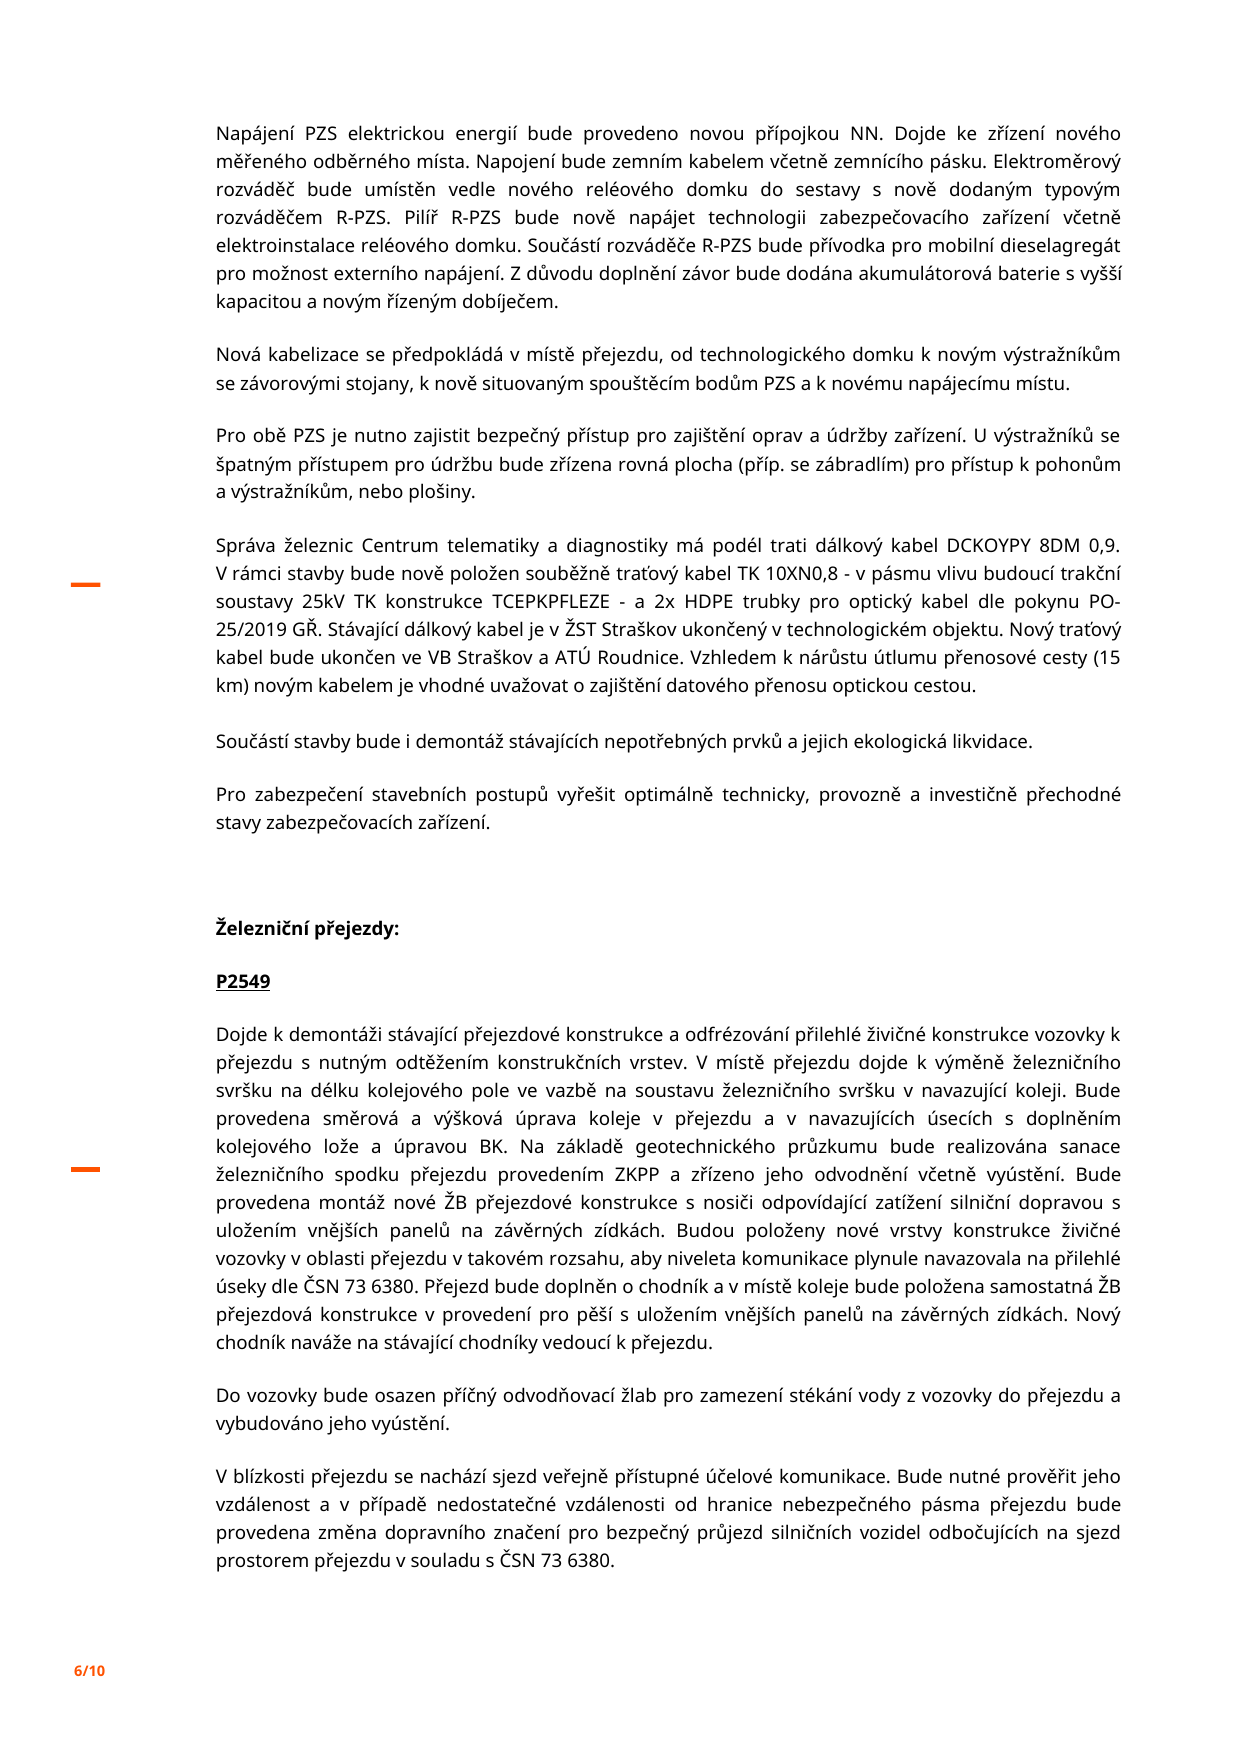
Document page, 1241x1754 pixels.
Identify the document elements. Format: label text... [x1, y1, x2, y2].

text Pro obě PZS je nutno zajistit bezpečný přístup pro zajištění oprav a údržby zařízení. U výstražníků se špatným přístupem pro údržbu bude zřízena rovná plocha (příp. se zábradlím) pro přístup k pohonům a výstražníkům, nebo plošiny. [216, 423, 1122, 504]
text Dojde k demontáži stávající přejezdové konstrukce a odfrézování přilehlé živičné konstrukce vozovky k přejezdu s nutným odtěžením konstrukčních vrstev. V místě přejezdu dojde k výměně železničního svršku na délku kolejového pole ve vazbě na soustavu železničního svršku v navazující koleji. Bude provedena směrová a výšková úprava koleje v přejezdu a v navazujících úsecích s doplněním kolejového lože a úpravou BK. Na základě geotechnického průzkumu bude realizována sanace železničního spodku přejezdu provedením ZKPP a zřízeno jeho odvodnění včetně vyústění. Bude provedena montáž nové ŽB přejezdové konstrukce s nosiči odpovídající zatížení silniční dopravou s uložením vnějších panelů na závěrných zídkách. Budou položeny nové vrstvy konstrukce živičné vozovky v oblasti přejezdu v takovém rozsahu, aby niveleta komunikace plynule navazovala na přilehlé úseky dle ČSN 73 6380. Přejezd bude doplněn o chodník a v místě koleje bude položena samostatná ŽB přejezdová konstrukce v provedení pro pěší s uložením vnějších panelů na závěrných zídkách. Nový chodník naváže na stávající chodníky vedoucí k přejezdu. [216, 1021, 1122, 1355]
text Nová kabelizace se předpokládá v místě přejezdu, od technologického domku k novým výstražníkům se závorovými stojany, k nově situovaným spouštěcím bodům PZS a k novému napájecímu místu. [216, 342, 1122, 395]
text Správa železnic Centrum telematiky a diagnostiky má podél trati dálkový kabel DCKOYPY 8DM 0,9. V rámci stavby bude nově položen souběžně traťový kabel TK 10XN0,8 - v pásmu vlivu budoucí trakční soustavy 25kV TK konstrukce TCEPKPFLEZE - a 2x HDPE trubky pro optický kabel dle pokynu PO-25/2019 GŘ. Stávající dálkový kabel je v ŽST Straškov ukončený v technologickém objektu. Nový traťový kabel bude ukončen ve VB Straškov a ATÚ Roudnice. Vzhledem k nárůstu útlumu přenosové cesty (15 km) novým kabelem je vhodné uvažovat o zajištění datového přenosu optickou cestou. [216, 532, 1122, 697]
text P2549 [216, 968, 1122, 994]
text Napájení PZS elektrickou energií bude provedeno novou přípojkou NN. Dojde ke zřízení nového měřeného odběrného místa. Napojení bude zemním kabelem včetně zemnícího pásku. Elektroměrový rozváděč bude umístěn vedle nového reléového domku do sestavy s nově dodaným typovým rozváděčem R-PZS. Pilíř R-PZS bude nově napájet technologii zabezpečovacího zařízení včetně elektroinstalace reléového domku. Součástí rozváděče R-PZS bude přívodka pro mobilní dieselagregát pro možnost externího napájení. Z důvodu doplnění závor bude dodána akumulátorová baterie s vyšší kapacitou a novým řízeným dobíječem. [216, 121, 1122, 314]
text Do vozovky bude osazen příčný odvodňovací žlab pro zamezení stékání vody z vozovky do přejezdu a vybudováno jeho vyústění. [216, 1382, 1122, 1436]
text Pro zabezpečení stavebních postupů vyřešit optimálně technicky, provozně a investičně přechodné stavy zabezpečovacích zařízení. [216, 781, 1122, 834]
text V blízkosti přejezdu se nachází sjezd veřejně přístupné účelové komunikace. Bude nutné prověřit jeho vzdálenost a v případě nedostatečné vzdálenosti od hranice nebezpečného pásma přejezdu bude provedena změna dopravního značení pro bezpečný průjezd silničních vozidel odbočujících na sjezd prostorem přejezdu v souladu s ČSN 73 6380. [216, 1463, 1122, 1573]
text Součástí stavby bude i demontáž stávajících nepotřebných prvků a jejich ekologická likvidace. [216, 728, 1122, 753]
text Železniční přejezdy: [216, 915, 1122, 941]
